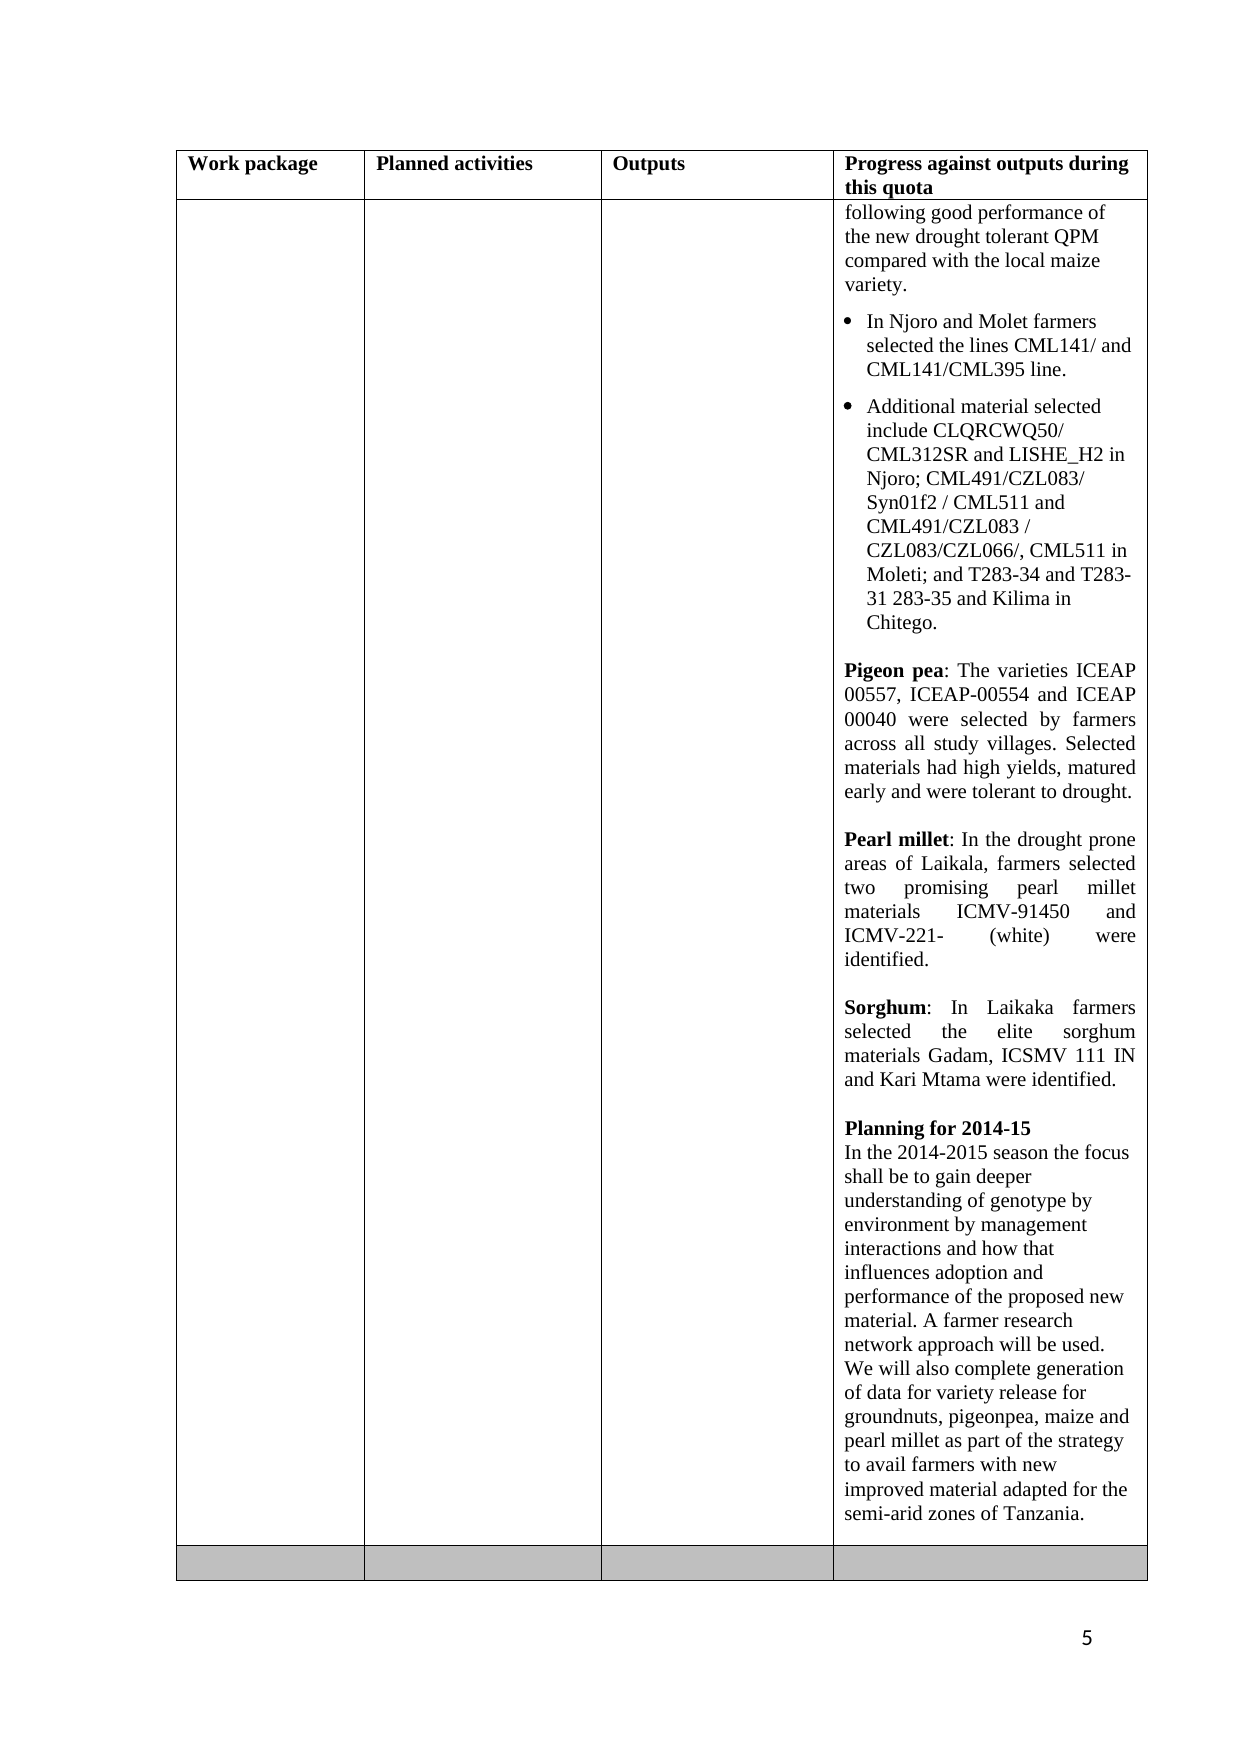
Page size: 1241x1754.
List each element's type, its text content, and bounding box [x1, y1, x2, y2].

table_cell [365, 200, 601, 1545]
table_cell [602, 1546, 833, 1580]
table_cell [602, 200, 833, 1545]
table_header Planned activities [365, 151, 601, 199]
table_cell [177, 1546, 364, 1580]
table_header Work package [177, 151, 364, 199]
table_header Progress against outputs during this quota [834, 151, 1147, 199]
table_cell [834, 1546, 1147, 1580]
table_header Outputs [602, 151, 833, 199]
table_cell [834, 200, 1147, 1545]
table_cell [365, 1546, 601, 1580]
